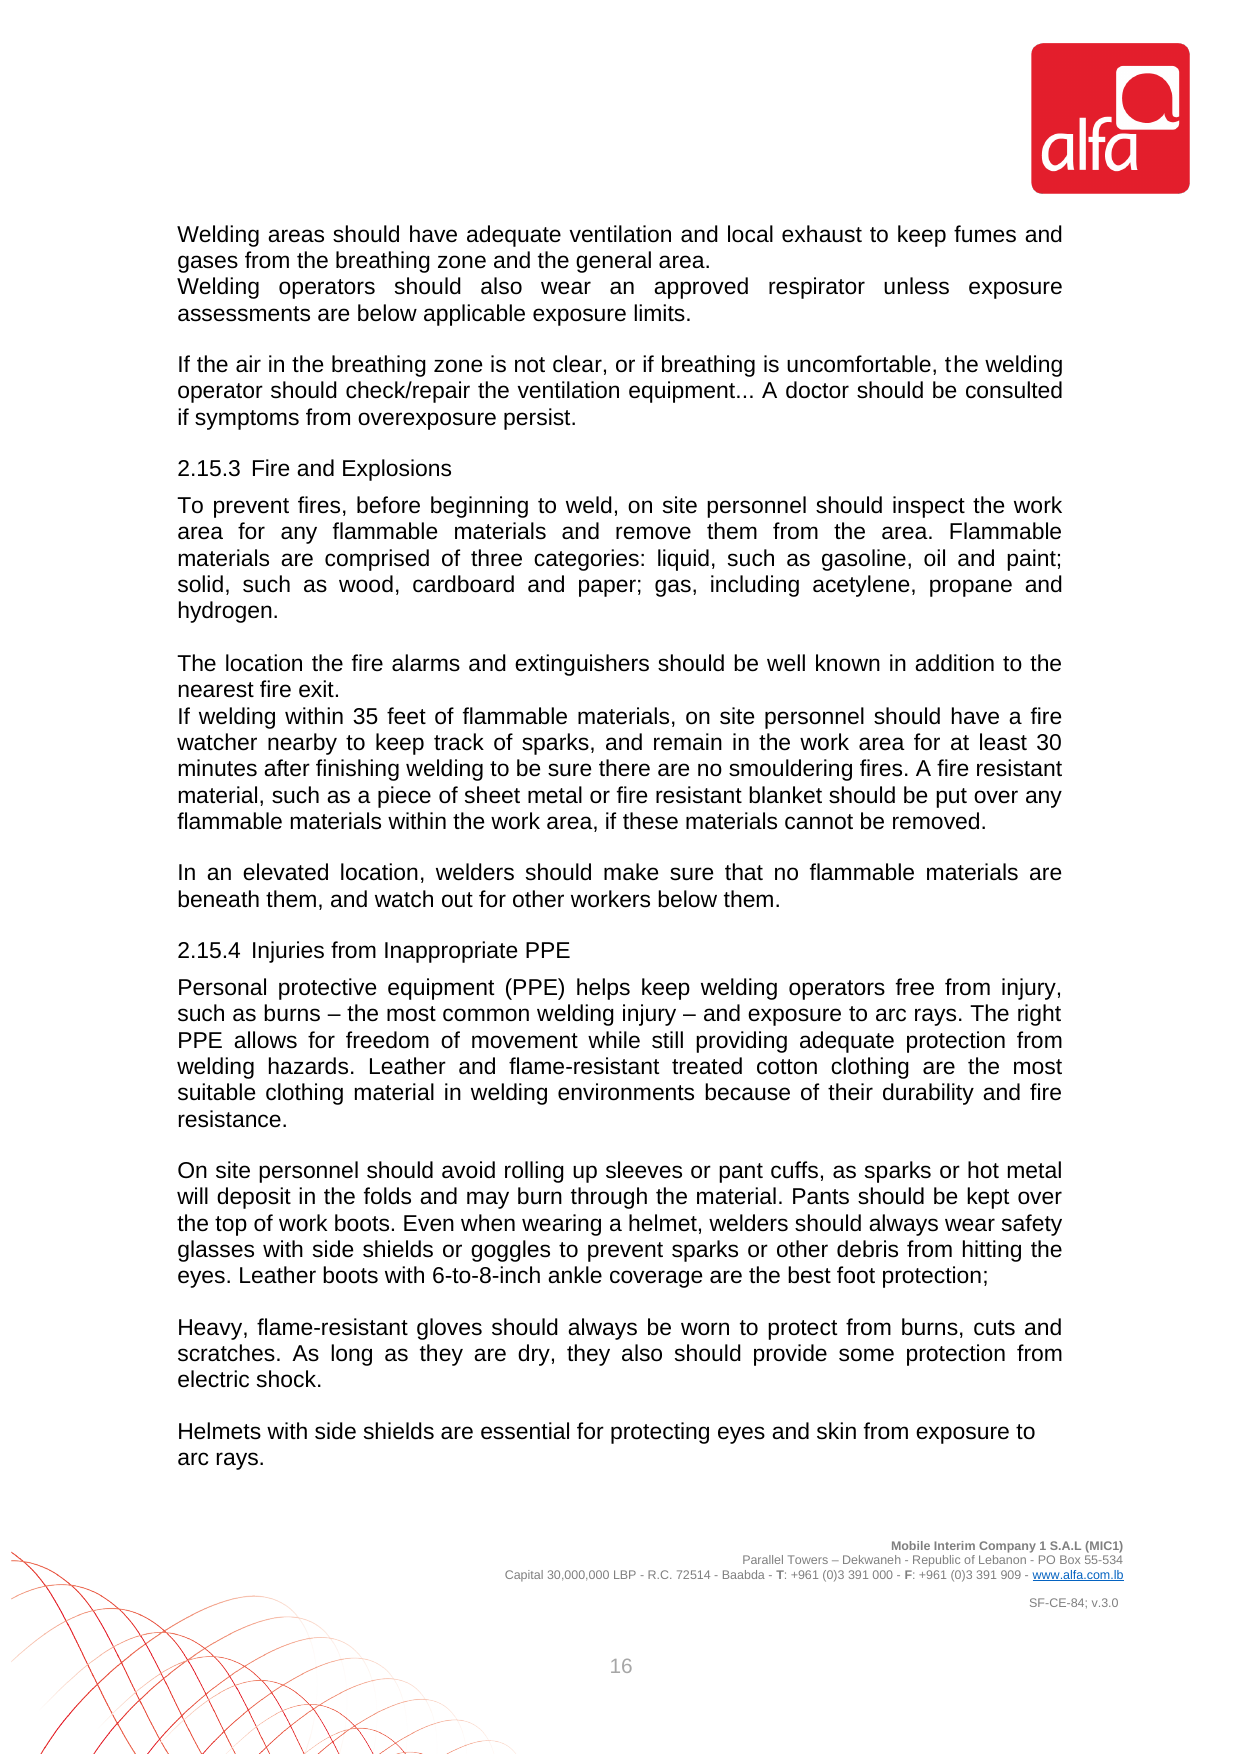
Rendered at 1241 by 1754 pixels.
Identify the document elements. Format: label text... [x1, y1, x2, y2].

text If welding within 35 feet of flammable materials, on site personnel should have a fire watcher nearby to keep track of sparks, and remain in the work area for at least 30 minutes after finishing welding to be sure there are no smouldering fires. A fire resistant material, such as a piece of sheet metal or fire resistant blanket should be put over any flammable materials within the work area, if these materials cannot be removed. [177, 703, 1063, 834]
text To prevent fires, before beginning to weld, on site personnel should inspect the work area for any flammable materials and remove them from the area. Flammable materials are comprised of three categories: liquid, such as gasoline, oil and paint; solid, such as wood, cardboard and paper; gas, including acetylene, propane and hydrogen. The location the fire alarms and extinguishers should be well known in addition to the nearest fire exit. [177, 492, 1063, 703]
text Heavy, flame-resistant gloves should always be worn to protect from burns, cuts and scratches. As long as they are dry, they also should provide some protection from electric shock. [177, 1314, 1063, 1393]
text Personal protective equipment (PPE) helps keep welding operators free from injury, such as burns – the most common welding injury – and exposure to arc rays. The right PPE allows for freedom of movement while still providing adequate protection from welding hazards. Leather and flame-resistant treated cotton clothing are the most suitable clothing material in welding environments because of their durability and fire resistance. [177, 974, 1063, 1132]
text In an elevated location, welders should make sure that no flammable materials are beneath them, and watch out for other workers below them. [177, 859, 1063, 912]
text Welding areas should have adequate ventilation and local exhaust to keep fumes and gases from the breathing zone and the general area. [177, 221, 1063, 273]
subtitle Fire and Explosions [177, 455, 1063, 481]
picture [2, 1536, 647, 1754]
text Welding operators should also wear an approved respirator unless exposure assessments are below applicable exposure limits. [177, 273, 1063, 326]
subtitle Injuries from Inappropriate PPE [177, 937, 1063, 963]
picture [1031, 43, 1190, 194]
text Helmets with side shields are essential for protecting eyes and skin from exposure to arc rays. [177, 1418, 1063, 1471]
text If the air in the breathing zone is not clear, or if breathing is uncomfortable, the welding operator should check/repair the ventilation equipment... A doctor should be consulted if symptoms from overexposure persist. [177, 351, 1063, 430]
text On site personnel should avoid rolling up sleeves or pant cuffs, as sparks or hot metal will deposit in the folds and may burn through the material. Pants should be kept over the top of work boots. Even when wearing a helmet, welders should always wear safety glasses with side shields or goggles to prevent sparks or other debris from hitting the eyes. Leather boots with 6-to-8-inch ankle coverage are the best foot protection; [177, 1157, 1063, 1289]
